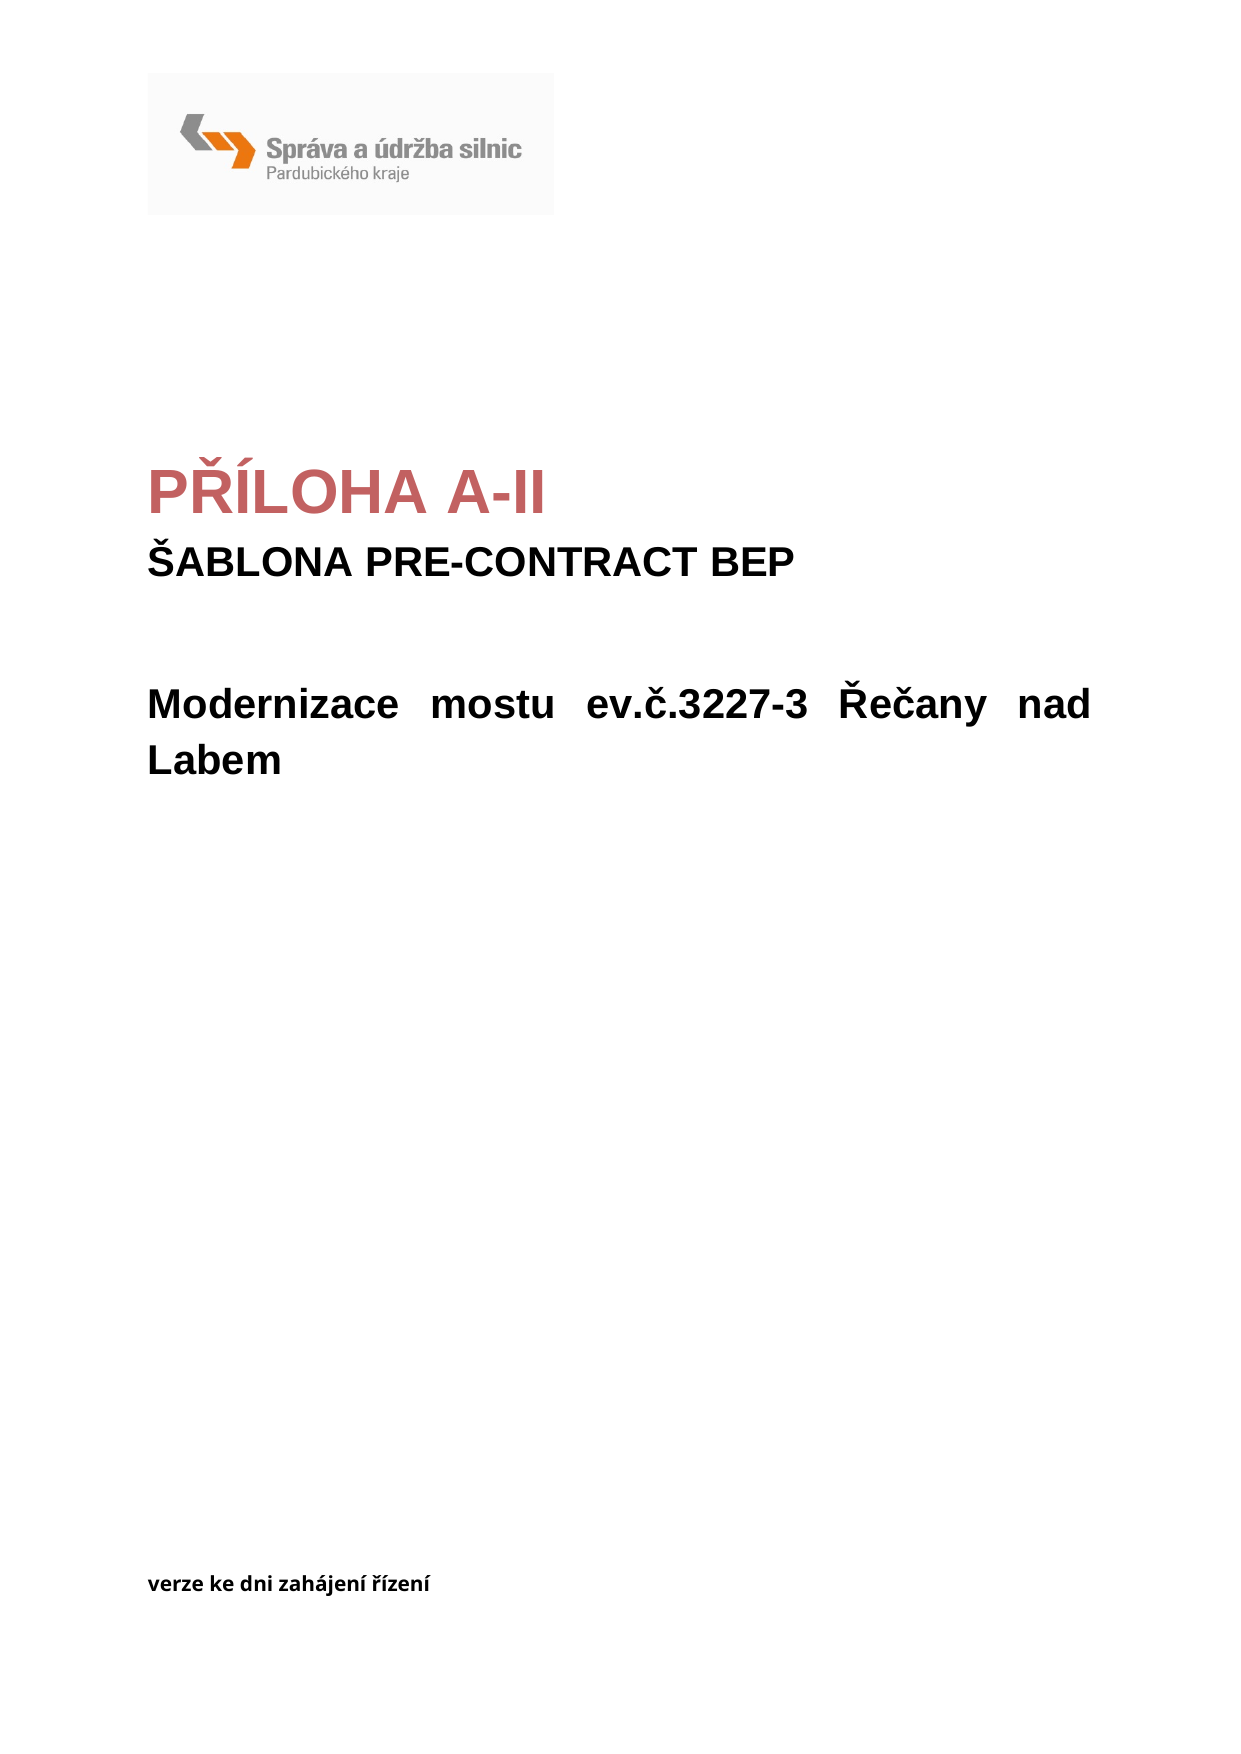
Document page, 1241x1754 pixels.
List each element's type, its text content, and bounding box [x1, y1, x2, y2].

text Šablona pre-contract bep [148, 537, 1092, 585]
title PŘÍLOHA A-II [148, 455, 1092, 527]
text Modernizace mostu ev.č.3227-3 Řečany nad Labem [148, 680, 1092, 783]
picture [147, 73, 554, 215]
